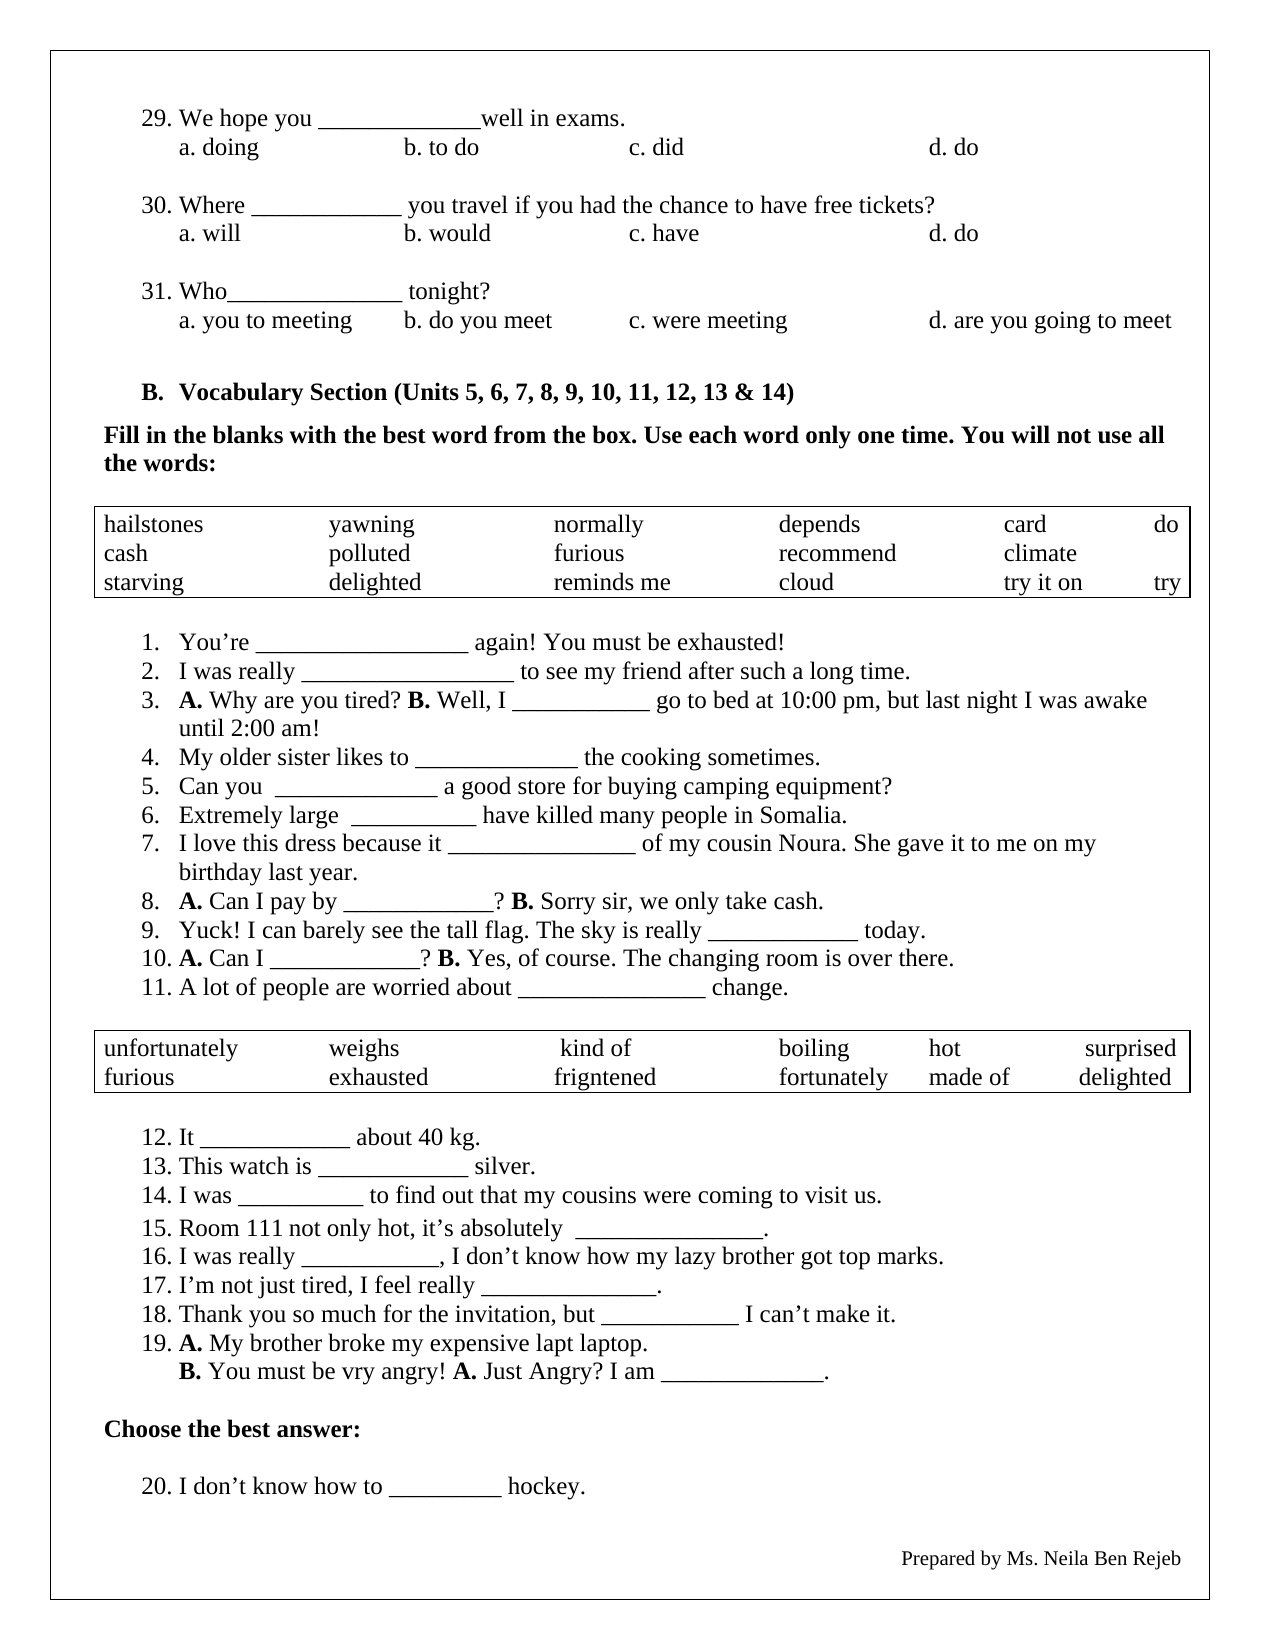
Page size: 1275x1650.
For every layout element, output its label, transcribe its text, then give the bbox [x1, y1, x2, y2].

text unfortunately weighs kind of boiling hot surprised furious exhausted frigntened fortunately made of delighted [95, 1031, 1189, 1092]
list I love this dress because it _______________ of my cousin Noura. She gave it to me on my birthday last year. [141, 828, 1181, 886]
list I was __________ to find out that my cousins were coming to visit us. [141, 1180, 1181, 1208]
list A. Why are you tired? B. Well, I ___________ go to bed at 10:00 pm, but last night I was awake until 2:00 am! [141, 685, 1181, 742]
list You’re _________________ again! You must be exhausted! [141, 627, 1181, 656]
list I’m not just tired, I feel really ______________. [141, 1270, 1181, 1299]
list A. Can I ____________? B. Yes, of course. The changing room is over there. [141, 943, 1181, 972]
text hailstones yawning normally depends card do [95, 507, 1189, 535]
list Yuck! I can barely see the tall flag. The sky is really ____________ today. [141, 915, 1181, 943]
text a. doing b. to do c. did d. do [103, 132, 1181, 161]
list I don’t know how to _________ hockey. [141, 1471, 1181, 1500]
list Thank you so much for the invitation, but ___________ I can’t make it. [141, 1299, 1181, 1328]
text Fill in the blanks with the best word from the box. Use each word only one time. You will not use all the words: [103, 420, 1181, 477]
list A. Can I pay by ____________? B. Sorry sir, we only take cash. [141, 886, 1181, 915]
list Can you _____________ a good store for buying camping equipment? [141, 771, 1181, 800]
list Where ____________ you travel if you had the chance to have free tickets? [141, 190, 1181, 218]
text a. will b. would c. have d. do [103, 218, 1181, 247]
list My older sister likes to _____________ the cooking sometimes. [141, 742, 1181, 771]
list It ____________ about 40 kg. [141, 1122, 1181, 1151]
list Who______________ tonight? [141, 276, 1181, 305]
text Choose the best answer: [103, 1414, 1181, 1443]
list We hope you _____________well in exams. [141, 103, 1181, 132]
list This watch is ____________ silver. [141, 1151, 1181, 1180]
list Extremely large __________ have killed many people in Somalia. [141, 800, 1181, 828]
list I was really ___________, I don’t know how my lazy brother got top marks. [141, 1241, 1181, 1270]
list A. My brother broke my expensive lapt laptop. [141, 1328, 1181, 1356]
list A lot of people are worried about _______________ change. [141, 972, 1181, 1001]
list B. You must be vry angry! A. Just Angry? I am _____________. [178, 1356, 1181, 1385]
list Room 111 not only hot, it’s absolutely _______________. [141, 1213, 1181, 1241]
list Vocabulary Section (Units 5, 6, 7, 8, 9, 10, 11, 12, 13 & 14) [141, 377, 1181, 405]
text cash polluted furious recommend climate starving delighted reminds me cloud try it on try [95, 535, 1189, 597]
text a. you to meeting b. do you meet c. were meeting d. are you going to meet [103, 305, 1181, 333]
list I was really _________________ to see my friend after such a long time. [141, 656, 1181, 685]
